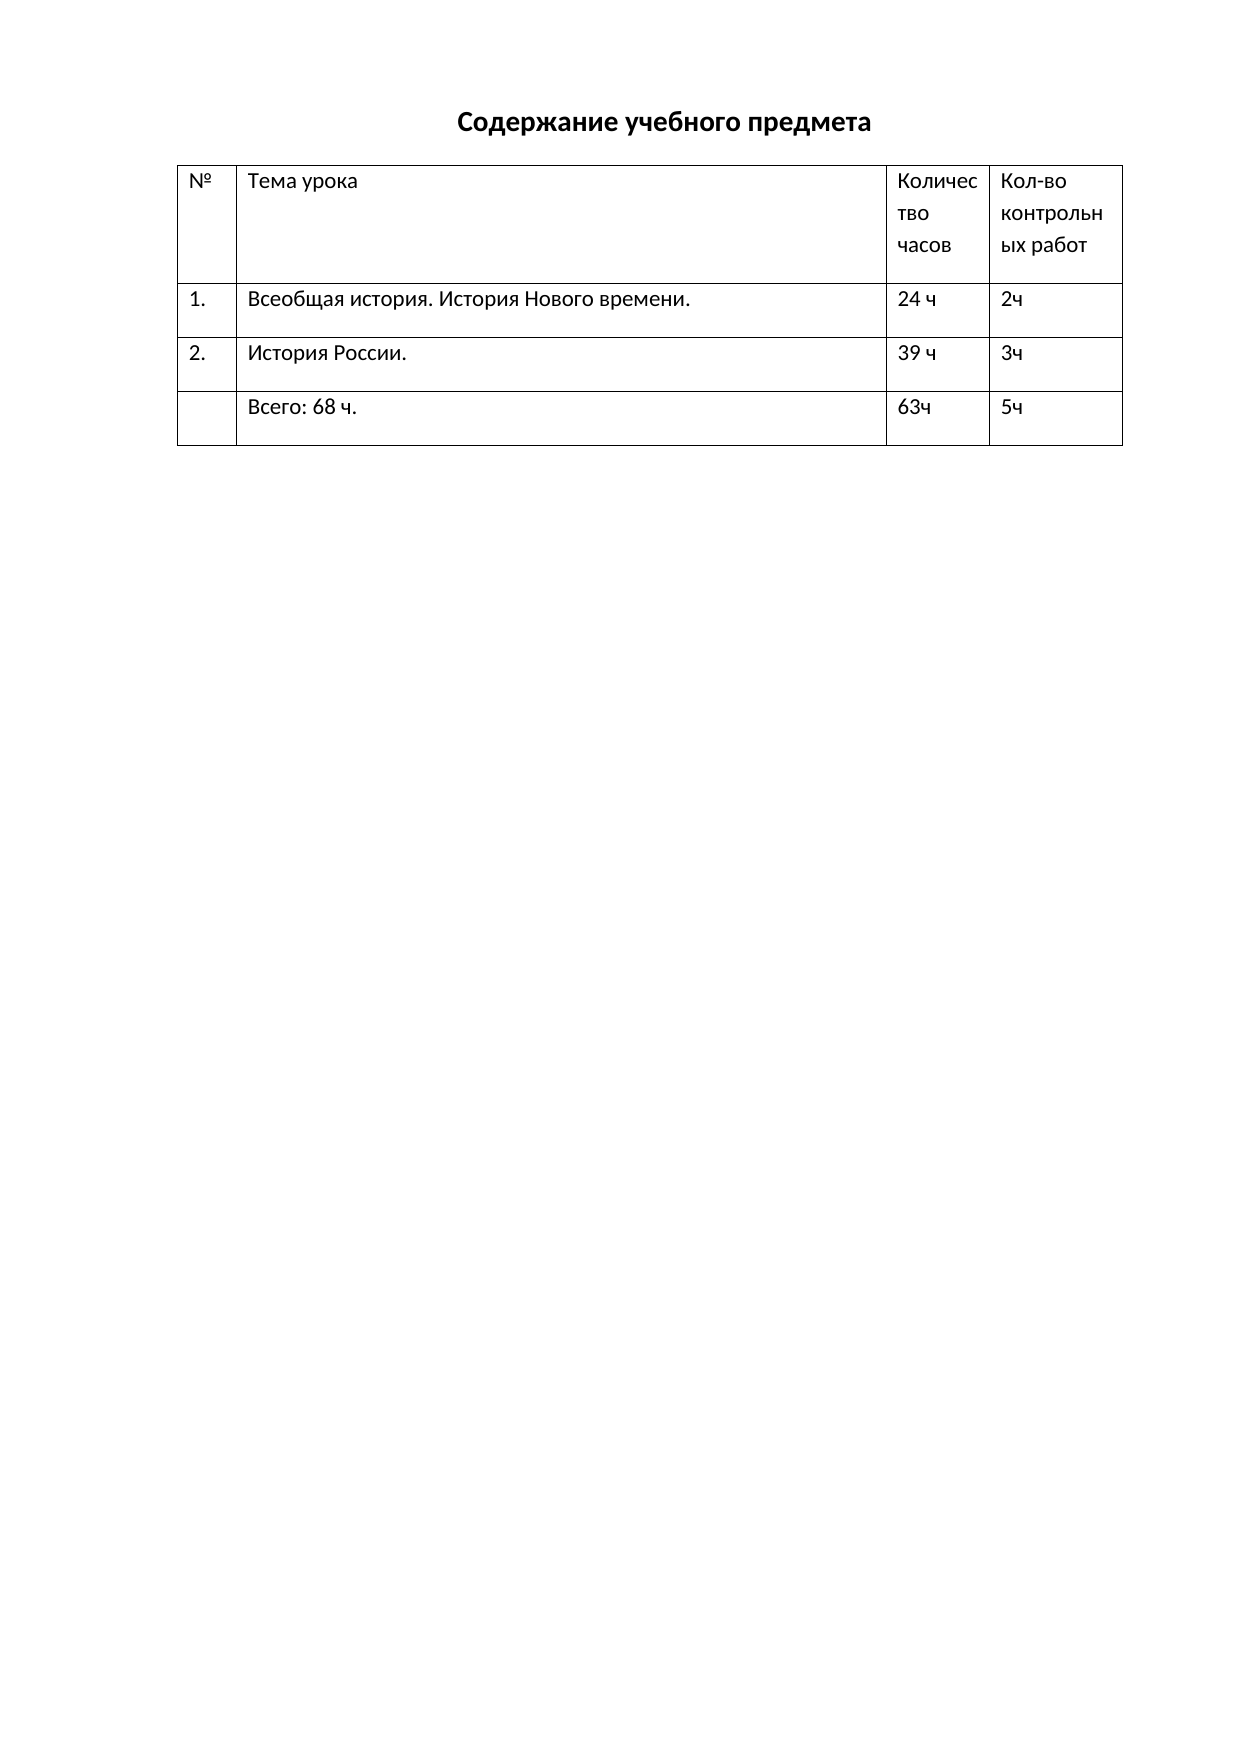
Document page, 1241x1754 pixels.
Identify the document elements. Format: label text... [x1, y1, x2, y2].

table_cell Всего: 68 ч. [237, 392, 886, 444]
table_cell [178, 392, 236, 444]
text Содержание учебного предмета [177, 103, 1152, 139]
table_cell История России. [237, 338, 886, 391]
table_cell 5ч [990, 392, 1122, 444]
table_cell 2ч [990, 284, 1122, 337]
table_header Кол-во контрольных работ [990, 166, 1122, 283]
table_header № [178, 166, 236, 283]
table_cell 63ч [887, 392, 989, 444]
table_header Тема урока [237, 166, 886, 283]
table_cell Всеобщая история. История Нового времени. [237, 284, 886, 337]
table_header Количество часов [887, 166, 989, 283]
table_cell 1. [178, 284, 236, 337]
table_cell 24 ч [887, 284, 989, 337]
table_cell 2. [178, 338, 236, 391]
table_cell 3ч [990, 338, 1122, 391]
table_cell 39 ч [887, 338, 989, 391]
